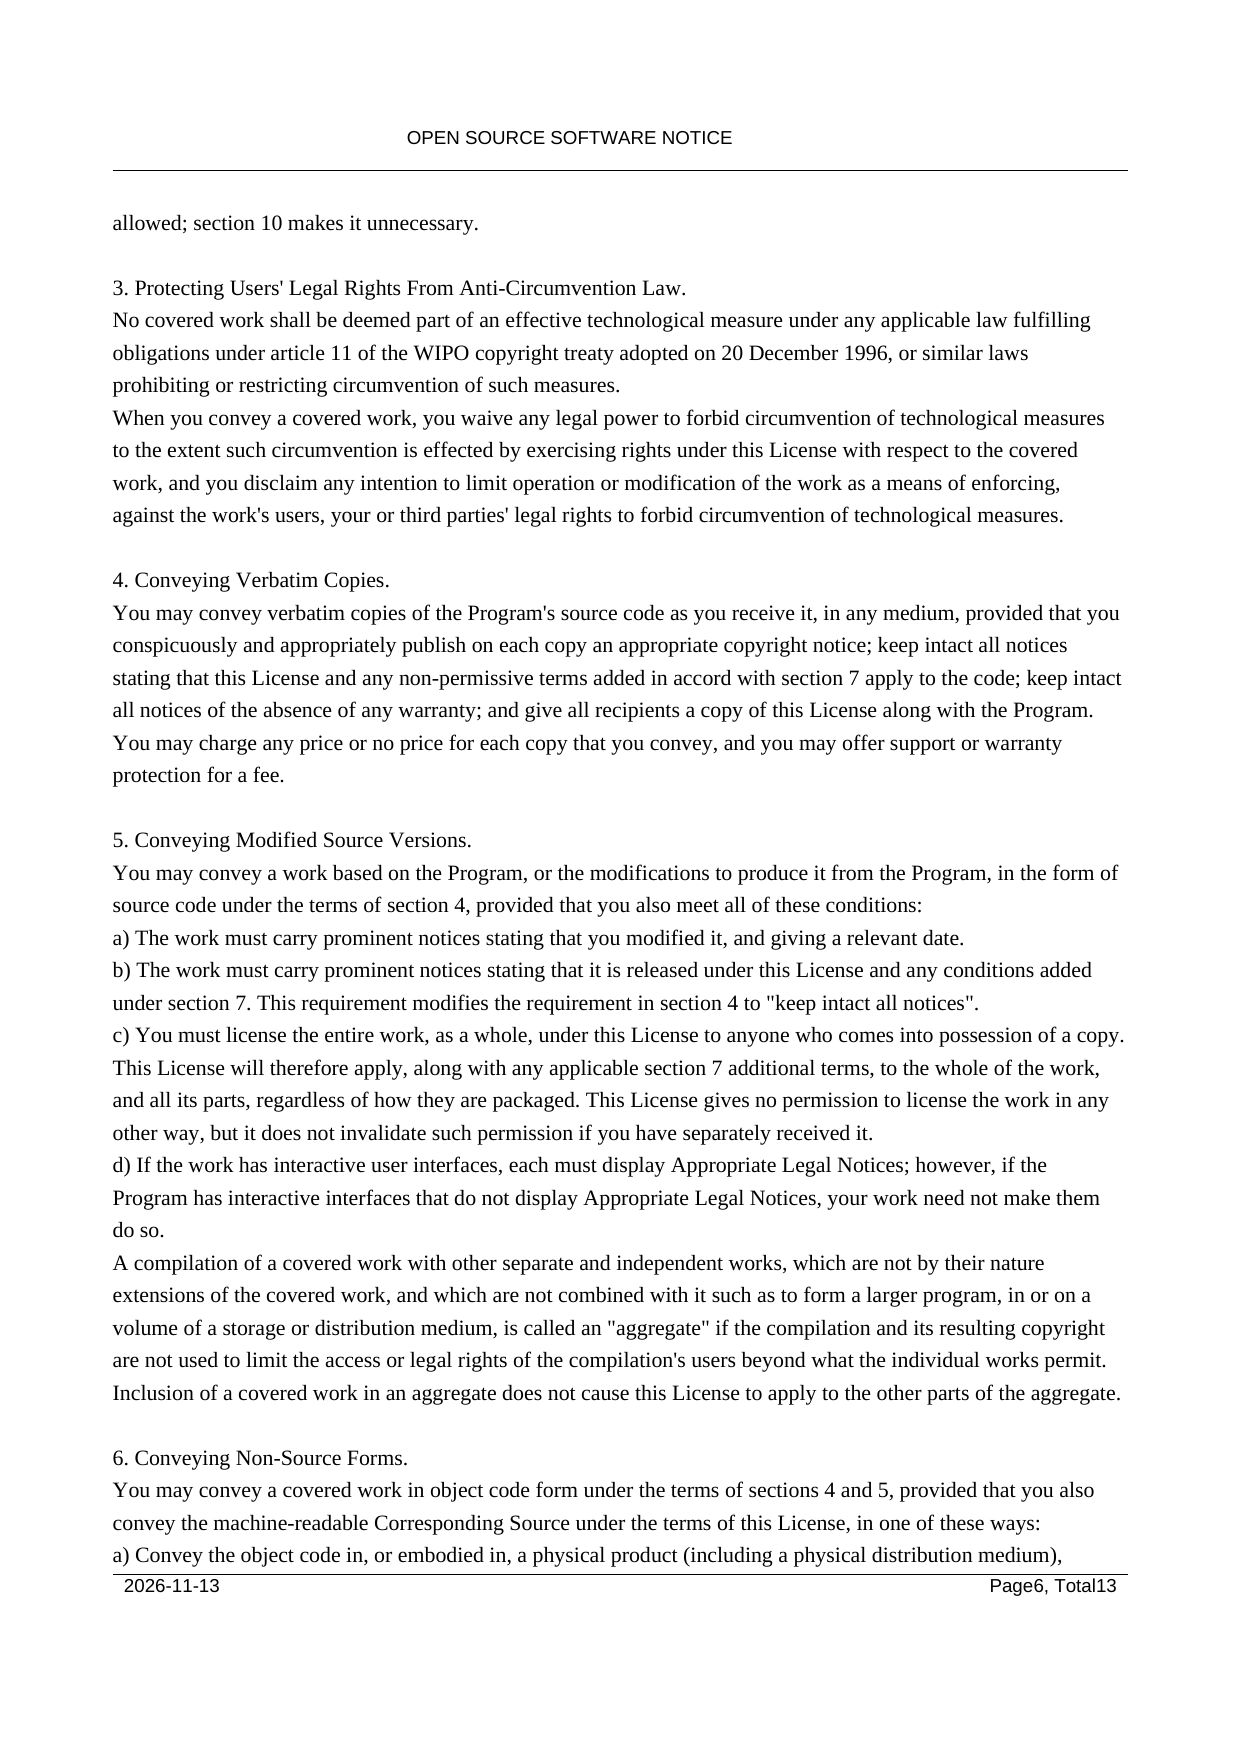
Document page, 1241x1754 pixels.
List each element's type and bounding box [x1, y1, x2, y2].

text [112, 206, 1128, 1571]
